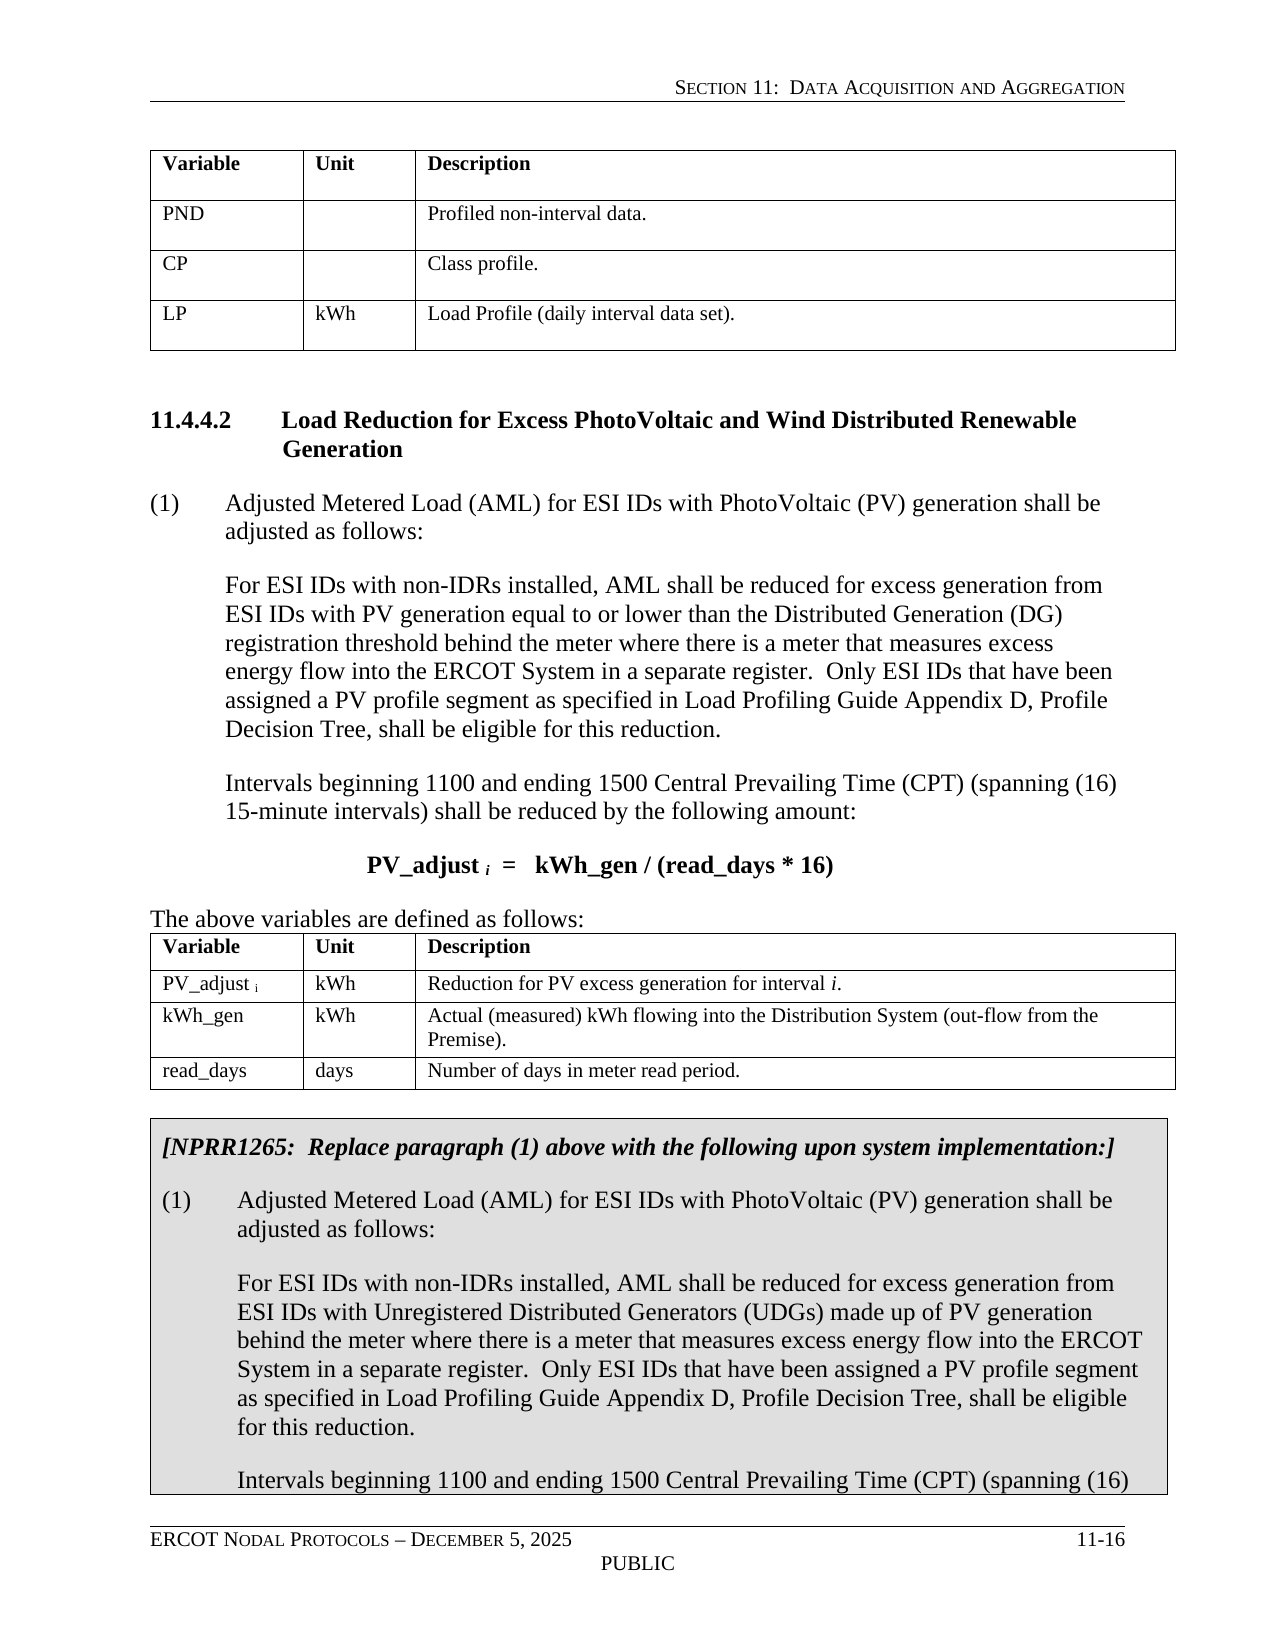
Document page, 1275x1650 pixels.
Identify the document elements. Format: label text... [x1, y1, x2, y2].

table_cell kWh [304, 1003, 415, 1057]
text The above variables are defined as follows: [150, 904, 1125, 933]
table_cell Load Profile (daily interval data set). [416, 301, 1175, 350]
text Intervals beginning 1100 and ending 1500 Central Prevailing Time (CPT) (spanning (16) 15-minute intervals) shall be reduced by the following amount: [225, 768, 1125, 825]
table_header Variable [151, 934, 303, 970]
table_cell Reduction for PV excess generation for interval i. [416, 971, 1175, 1002]
text (1) Adjusted Metered Load (AML) for ESI IDs with PhotoVoltaic (PV) generation shall be adjusted as follows: [150, 488, 1125, 545]
text For ESI IDs with non-IDRs installed, AML shall be reduced for excess generation from ESI IDs with PV generation equal to or lower than the Distributed Generation (DG) registration threshold behind the meter where there is a meter that measures excess energy flow into the ERCOT System in a separate register. Only ESI IDs that have been assigned a PV profile segment as specified in Load Profiling Guide Appendix D, Profile Decision Tree, shall be eligible for this reduction. [225, 570, 1125, 743]
table_cell PND [151, 201, 303, 250]
table_cell Actual (measured) kWh flowing into the Distribution System (out-flow from the Premise). [416, 1003, 1175, 1057]
text 11.4.4.2 Load Reduction for Excess PhotoVoltaic and Wind Distributed Renewable Generation [150, 405, 1125, 463]
text PV_adjust i = kWh_gen / (read_days * 16) [75, 850, 1125, 879]
table_header Variable [151, 151, 303, 200]
table_cell kWh [304, 301, 415, 350]
table_cell [304, 201, 415, 250]
table_header Description [416, 151, 1175, 200]
table_cell kWh_gen [151, 1003, 303, 1057]
table_cell LP [151, 301, 303, 350]
table_cell Class profile. [416, 251, 1175, 300]
table_header Description [416, 934, 1175, 970]
table_cell read_days [151, 1058, 303, 1088]
table_cell [304, 251, 415, 300]
table_cell PV_adjust i [151, 971, 303, 1002]
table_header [151, 1119, 1167, 1494]
table_header Unit [304, 151, 415, 200]
table_cell Number of days in meter read period. [416, 1058, 1175, 1088]
table_cell days [304, 1058, 415, 1088]
table_cell kWh [304, 971, 415, 1002]
table_cell CP [151, 251, 303, 300]
table_cell Profiled non-interval data. [416, 201, 1175, 250]
table_header Unit [304, 934, 415, 970]
